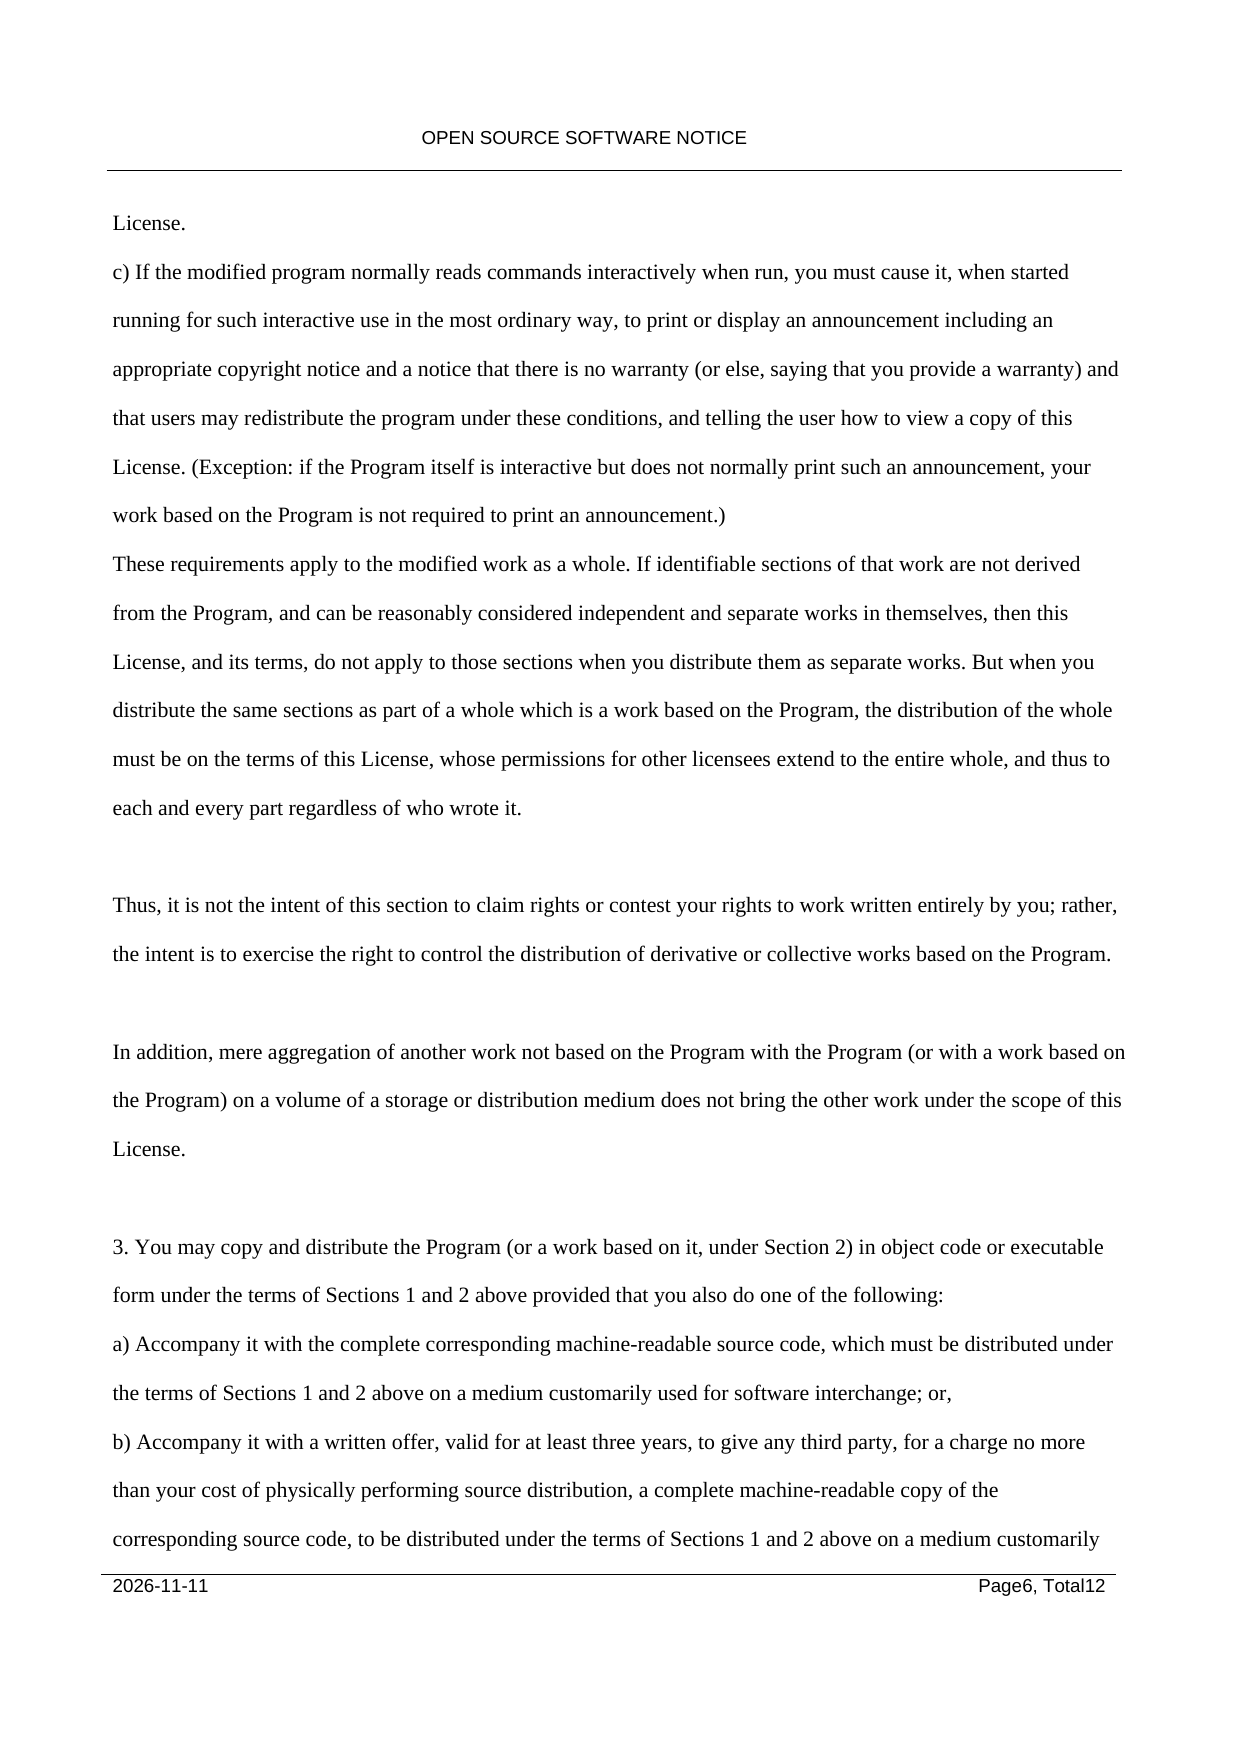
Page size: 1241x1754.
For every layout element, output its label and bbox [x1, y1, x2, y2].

text [112, 206, 1128, 1555]
